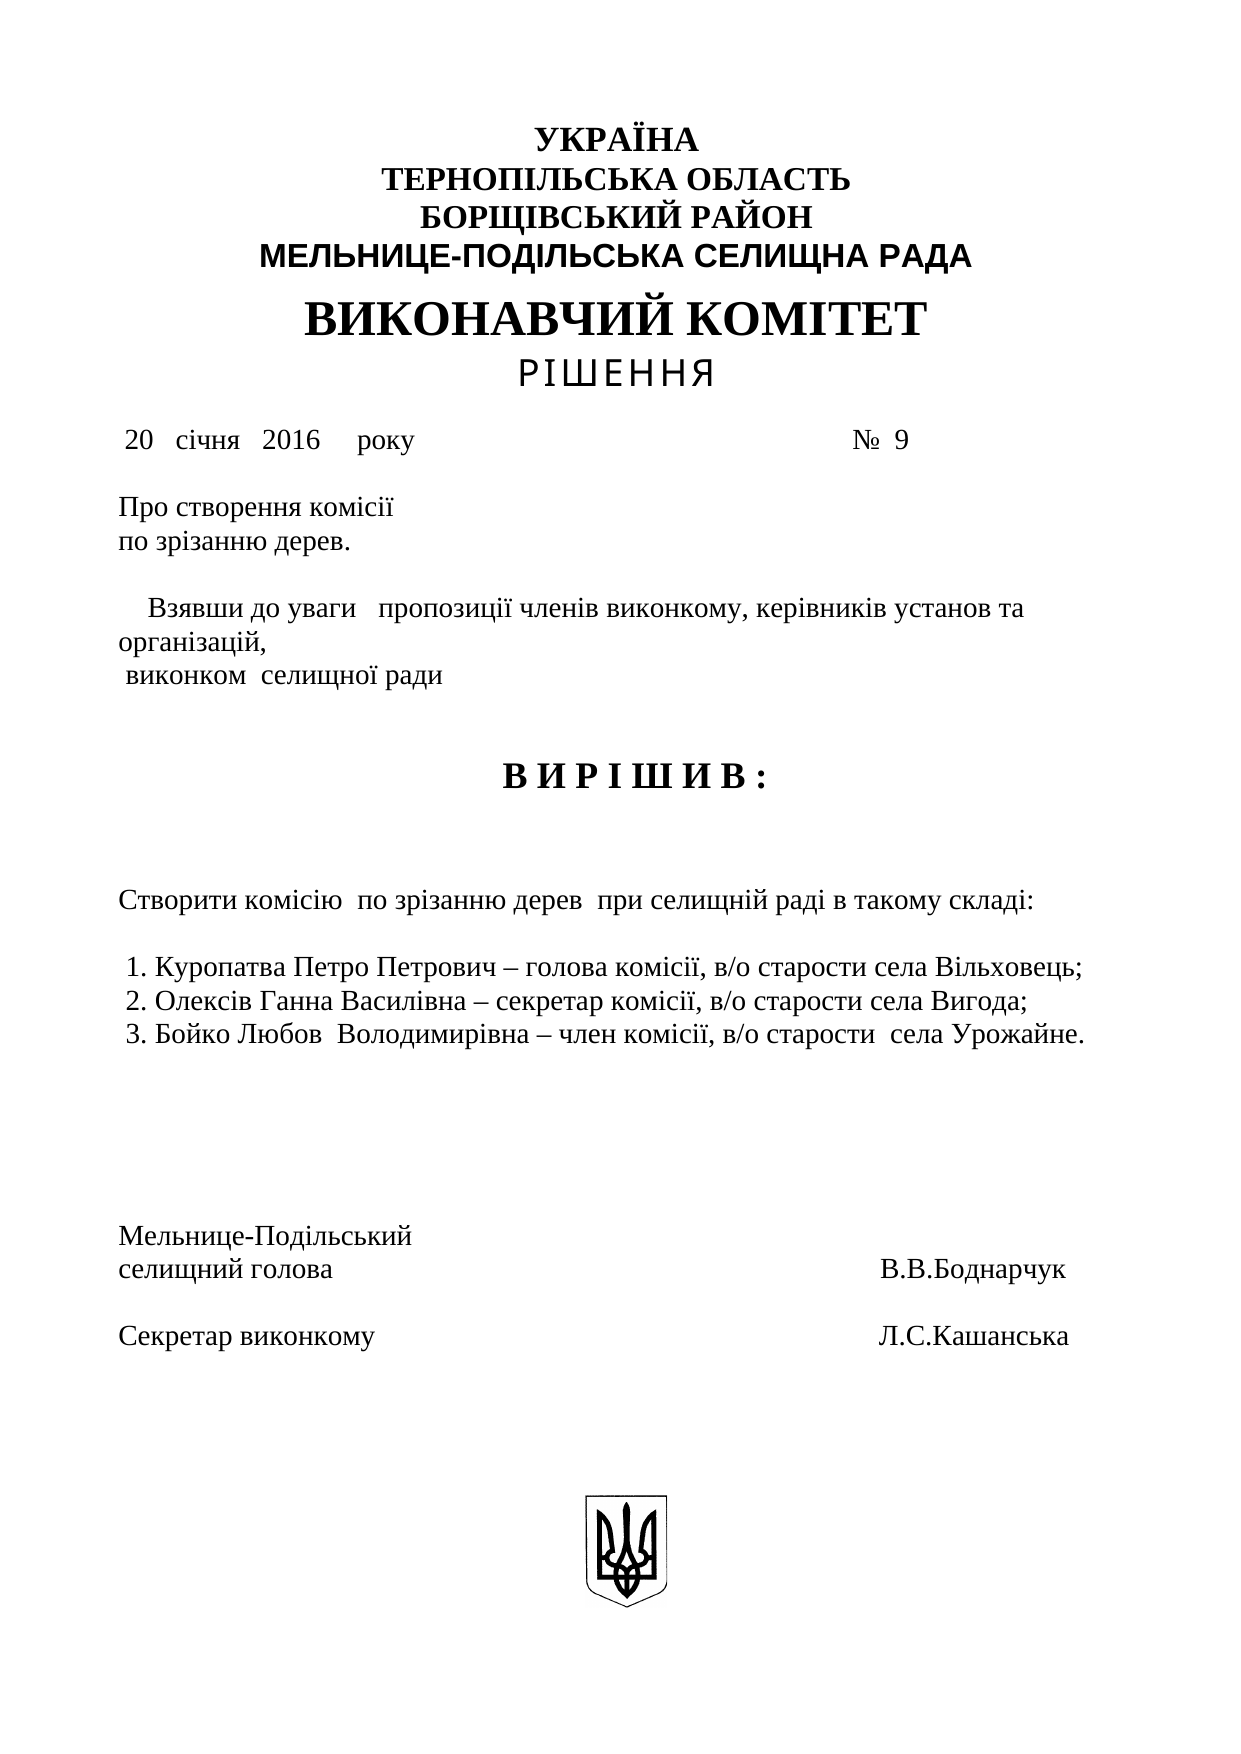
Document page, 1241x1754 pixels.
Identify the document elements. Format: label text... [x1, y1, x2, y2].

text Взявши до уваги пропозиції членів виконкому, керівників установ та організацій, [118, 590, 1152, 657]
text БОРЩІВСЬКИЙ РАЙОН [118, 197, 1114, 236]
text МЕЛЬНИЦЕ-ПОДІЛЬСЬКА СЕЛИЩНА РАДА [118, 236, 1114, 274]
text 3. Бойко Любов Володимирівна – член комісії, в/о старости села Урожайне. [118, 1017, 1152, 1050]
text 1. Куропатва Петро Петрович – голова комісії, в/о старости села Вільховець; [118, 949, 1152, 983]
text В И Р І Ш И В : [118, 753, 1152, 796]
subtitle виконком селищної ради [118, 657, 1152, 691]
subtitle Про створення комісії [118, 489, 1152, 523]
text 2. Олексів Ганна Василівна – секретар комісії, в/о старости села Вигода; [118, 983, 1152, 1017]
text ТЕРНОПІЛЬСЬКА ОБЛАСТЬ [118, 159, 1114, 197]
text Мельнице-Подільський [118, 1218, 1152, 1251]
subtitle по зрізанню дерев. [118, 523, 1152, 557]
text ВИКОНАВЧИЙ КОМІТЕТ [118, 288, 1114, 346]
text Секретар виконкому Л.С.Кашанська [118, 1318, 1152, 1352]
text УКРАЇНА [118, 118, 1114, 159]
text селищний голова В.В.Боднарчук [118, 1251, 1152, 1285]
text РІШЕННЯ [118, 346, 1114, 397]
text 20 січня 2016 року № 9 [118, 422, 1152, 456]
text Створити комісію по зрізанню дерев при селищній раді в такому складі: [118, 882, 1152, 916]
